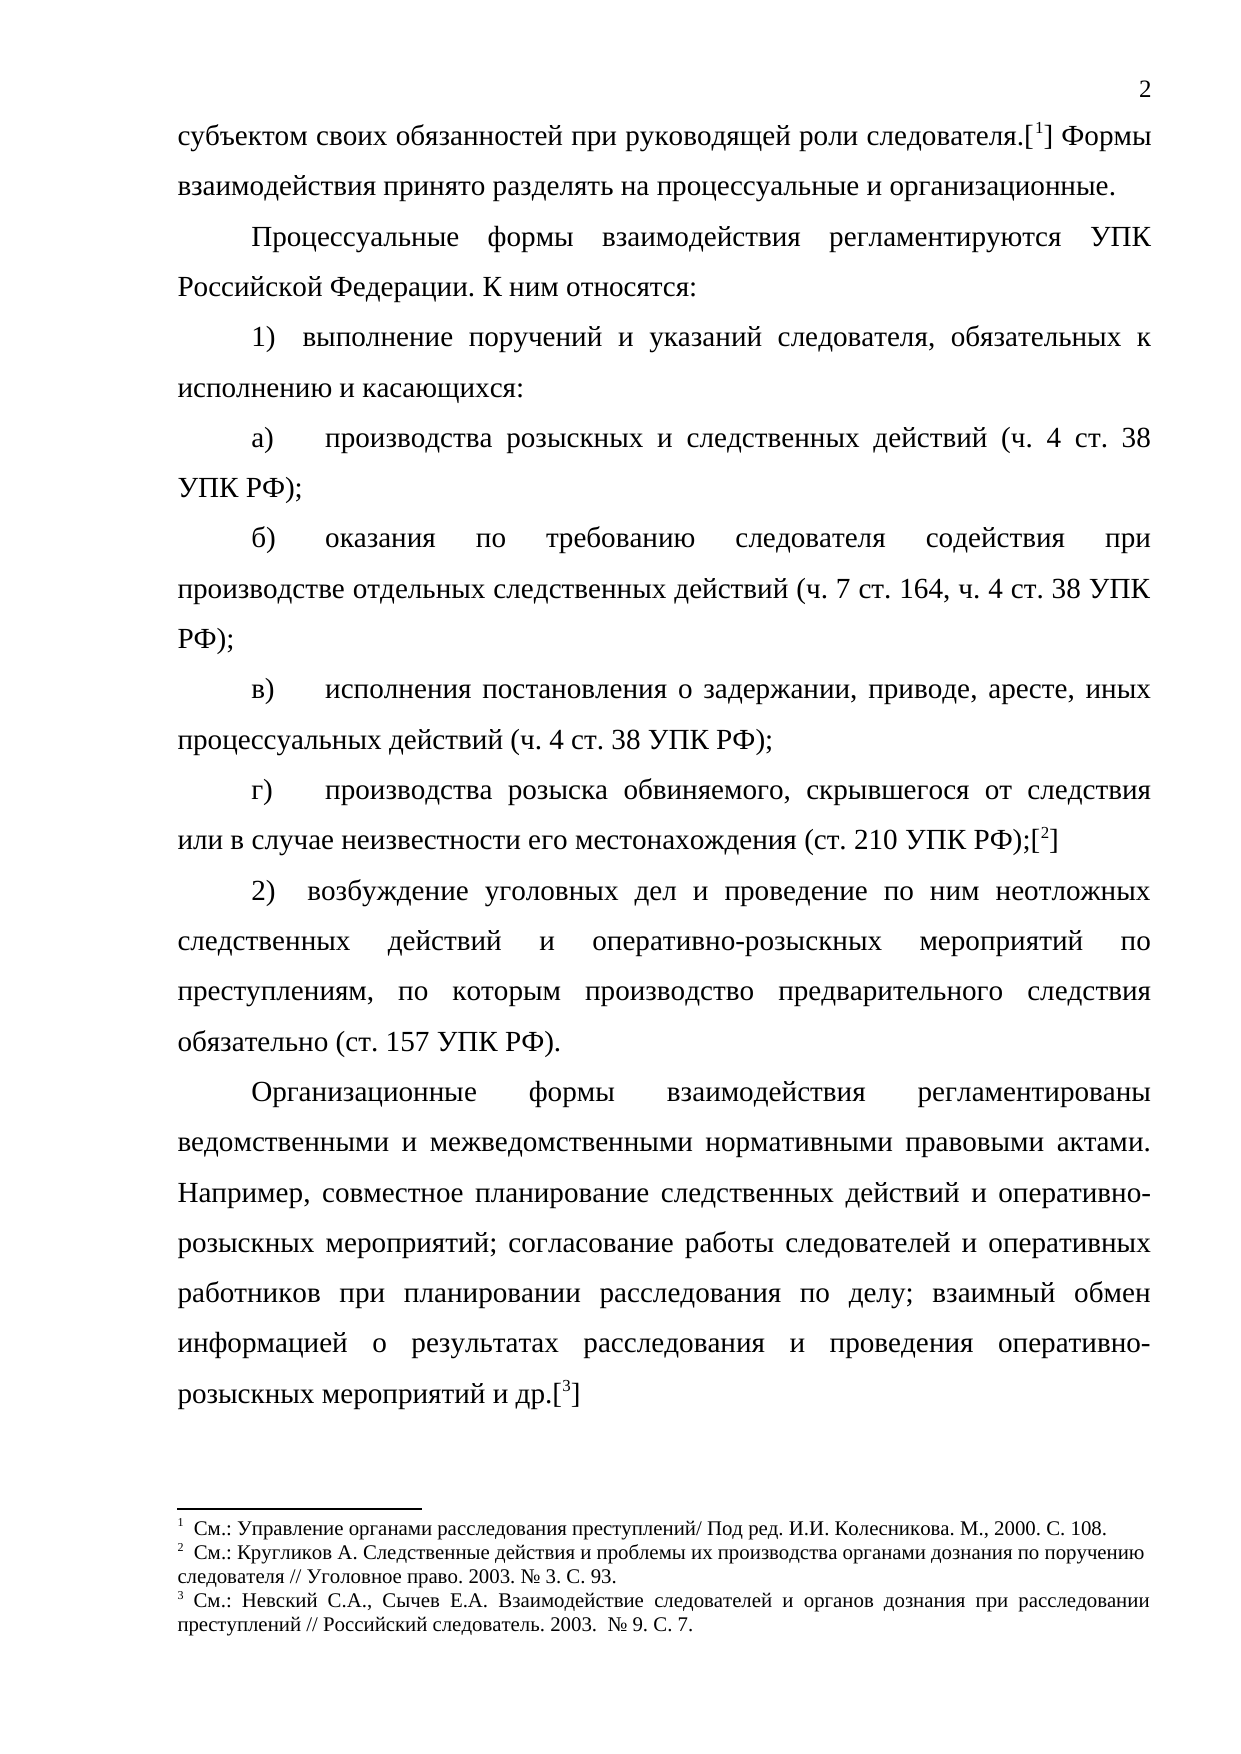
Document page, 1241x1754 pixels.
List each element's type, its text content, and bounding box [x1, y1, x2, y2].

text Организационные формы взаимодействия регламентированы ведомственными и межведомственными нормативными правовыми актами. Например, совместное планирование следственных действий и оперативно-розыскных мероприятий; согласование работы следователей и оперативных работников при планировании расследования по делу; взаимный обмен информацией о результатах расследования и проведения оперативно-розыскных мероприятий и др.[] [177, 1074, 1152, 1409]
list производства розыска обвиняемого, скрывшегося от следствия или в случае неизвестности его местонахождения (ст. 210 УПК РФ);[] [177, 772, 1152, 856]
list оказания по требованию следователя содействия при производстве отдельных следственных действий (ч. 7 ст. 164, ч. 4 ст. 38 УПК РФ); [177, 521, 1152, 655]
list производства розыскных и следственных действий (ч. 4 ст. 38 УПК РФ); [177, 420, 1152, 504]
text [177, 118, 1152, 202]
text 2) возбуждение уголовных дел и проведение по ним неотложных следственных действий и оперативно-розыскных мероприятий по преступлениям, по которым производство предварительного следствия обязательно (ст. 157 УПК РФ). [177, 873, 1152, 1057]
text Процессуальные формы взаимодействия регламентируются УПК Российской Федерации. К ним относятся: [177, 219, 1152, 303]
list выполнение поручений и указаний следователя, обязательных к исполнению и касающихся: [177, 319, 1152, 403]
list исполнения постановления о задержании, приводе, аресте, иных процессуальных действий (ч. 4 ст. 38 УПК РФ); [177, 672, 1152, 755]
